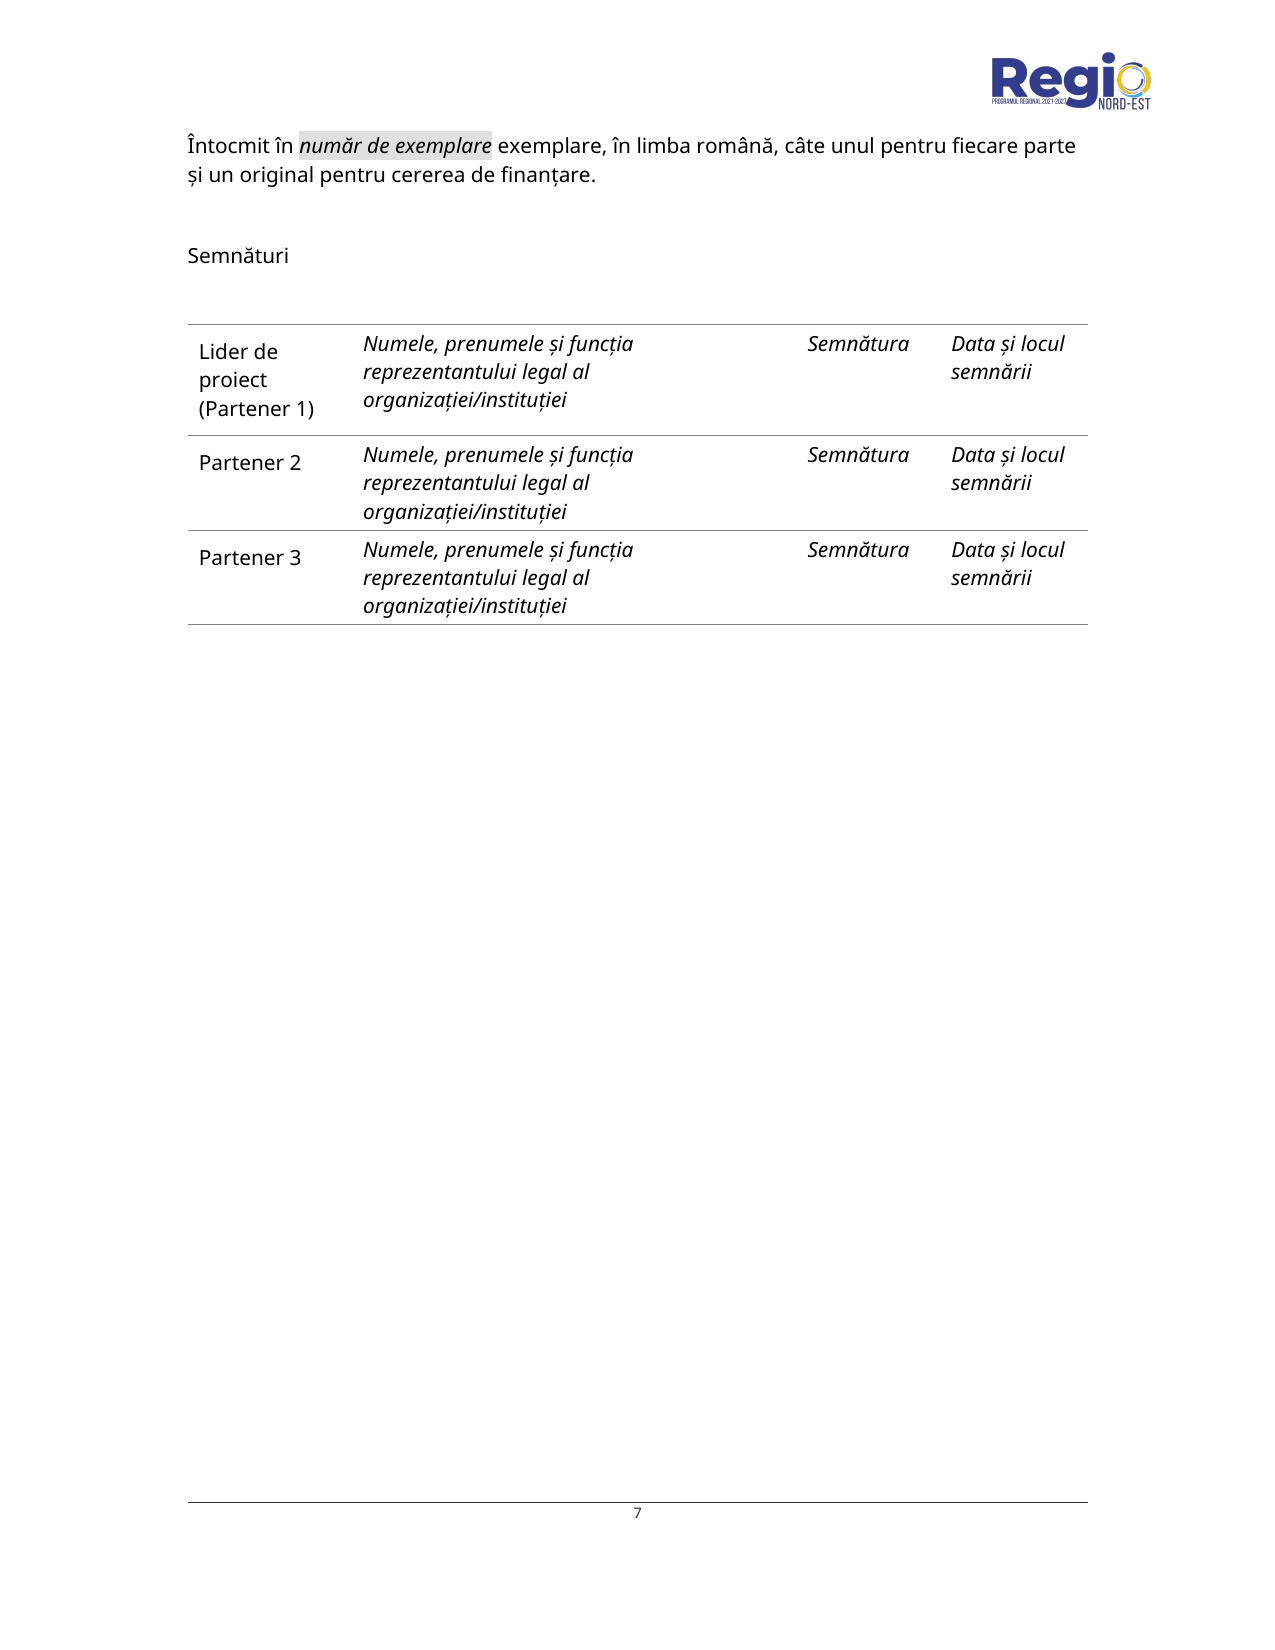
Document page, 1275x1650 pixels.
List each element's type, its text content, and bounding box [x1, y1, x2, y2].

picture [989, 48, 1154, 113]
table_header Lider de proiect (Partener 1) [188, 325, 352, 435]
table_cell Data şi locul semnării [940, 436, 1087, 529]
table_cell Data şi locul semnării [940, 531, 1087, 624]
table_cell Semnătura [796, 531, 940, 624]
text Întocmit în număr de exemplare exemplare, în limba română, câte unul pentru fiecare parte şi un original pentru cererea de finanţare. [187, 131, 1087, 188]
table_header Data şi locul semnării [940, 325, 1087, 435]
table_cell Semnătura [796, 436, 940, 529]
text Semnături [187, 242, 1087, 270]
table_header Semnătura [796, 325, 940, 435]
table_cell Partener 3 [188, 531, 352, 624]
table_cell Numele, prenumele şi funcţia reprezentantului legal al organizaţiei/instituției [352, 531, 796, 624]
table_cell Numele, prenumele şi funcţia reprezentantului legal al organizaţiei/instituției [352, 436, 796, 529]
table_header Numele, prenumele şi funcţia reprezentantului legal al organizaţiei/instituției [352, 325, 796, 435]
table_cell Partener 2 [188, 436, 352, 529]
